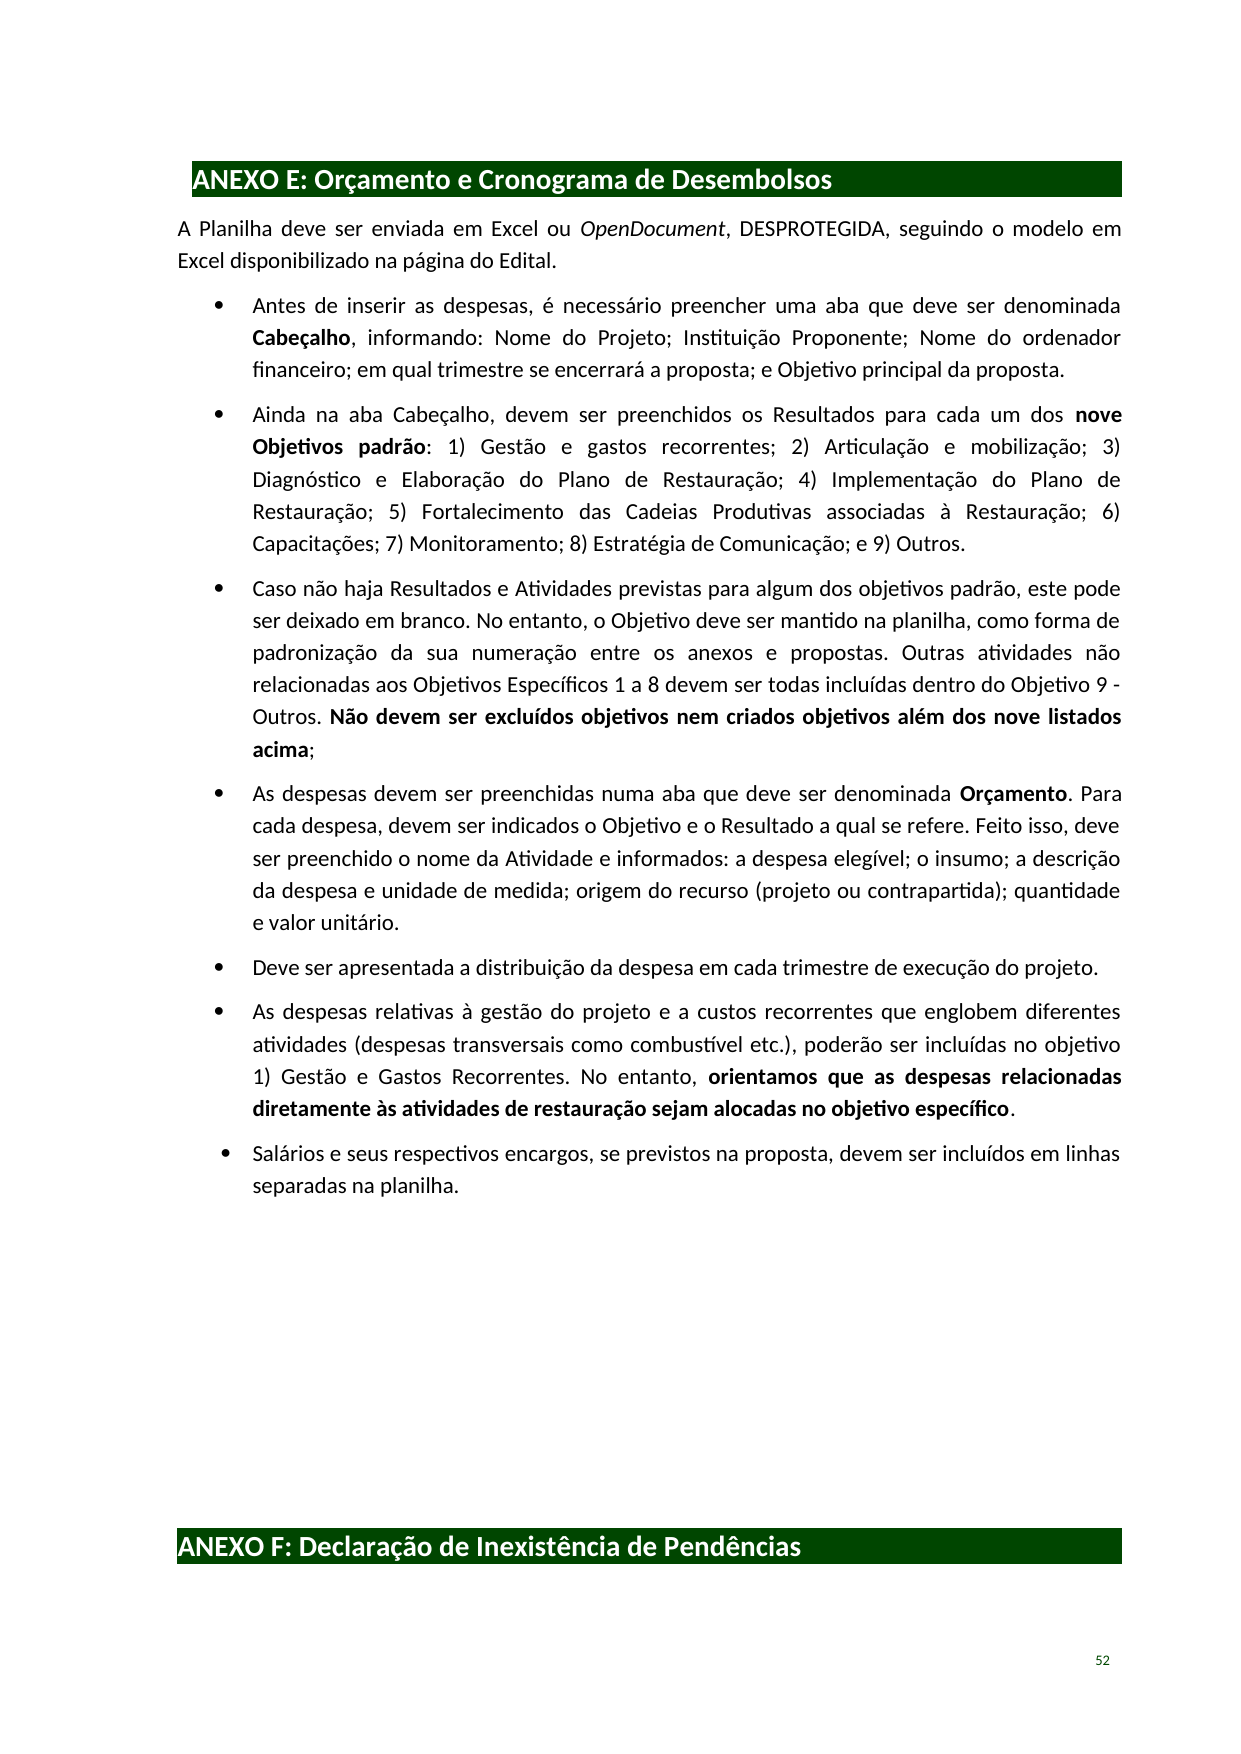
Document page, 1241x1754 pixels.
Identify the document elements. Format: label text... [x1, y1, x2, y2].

list Deve ser apresentada a distribuição da despesa em cada trimestre de execução do projeto. [215, 953, 1122, 981]
list Salários e seus respectivos encargos, se previstos na proposta, devem ser incluídos em linhas separadas na planilha. [222, 1139, 1122, 1199]
list As despesas relativas à gestão do projeto e a custos recorrentes que englobem diferentes atividades (despesas transversais como combustível etc.), poderão ser incluídas no objetivo 1) Gestão e Gastos Recorrentes. No entanto, orientamos que as despesas relacionadas diretamente às atividades de restauração sejam alocadas no objetivo específico. [215, 997, 1122, 1122]
subtitle ANEXO F: Declaração de Inexistência de Pendências [177, 1528, 1122, 1564]
list As despesas devem ser preenchidas numa aba que deve ser denominada Orçamento. Para cada despesa, devem ser indicados o Objetivo e o Resultado a qual se refere. Feito isso, deve ser preenchido o nome da Atividade e informados: a despesa elegível; o insumo; a descrição da despesa e unidade de medida; origem do recurso (projeto ou contrapartida); quantidade e valor unitário. [215, 779, 1122, 936]
list Antes de inserir as despesas, é necessário preencher uma aba que deve ser denominada Cabeçalho, informando: Nome do Projeto; Instituição Proponente; Nome do ordenador financeiro; em qual trimestre se encerrará a proposta; e Objetivo principal da proposta. [215, 291, 1122, 384]
text A Planilha deve ser enviada em Excel ou OpenDocument, DESPROTEGIDA, seguindo o modelo em Excel disponibilizado na página do Edital. [177, 214, 1122, 274]
list Caso não haja Resultados e Atividades previstas para algum dos objetivos padrão, este pode ser deixado em branco. No entanto, o Objetivo deve ser mantido na planilha, como forma de padronização da sua numeração entre os anexos e propostas. Outras atividades não relacionadas aos Objetivos Específicos 1 a 8 devem ser todas incluídas dentro do Objetivo 9 - Outros. Não devem ser excluídos objetivos nem criados objetivos além dos nove listados acima; [215, 574, 1122, 763]
list Ainda na aba Cabeçalho, devem ser preenchidos os Resultados para cada um dos nove Objetivos padrão: 1) Gestão e gastos recorrentes; 2) Articulação e mobilização; 3) Diagnóstico e Elaboração do Plano de Restauração; 4) Implementação do Plano de Restauração; 5) Fortalecimento das Cadeias Produtivas associadas à Restauração; 6) Capacitações; 7) Monitoramento; 8) Estratégia de Comunicação; e 9) Outros. [215, 400, 1122, 557]
subtitle ANEXO E: Orçamento e Cronograma de Desembolsos [192, 161, 1122, 197]
